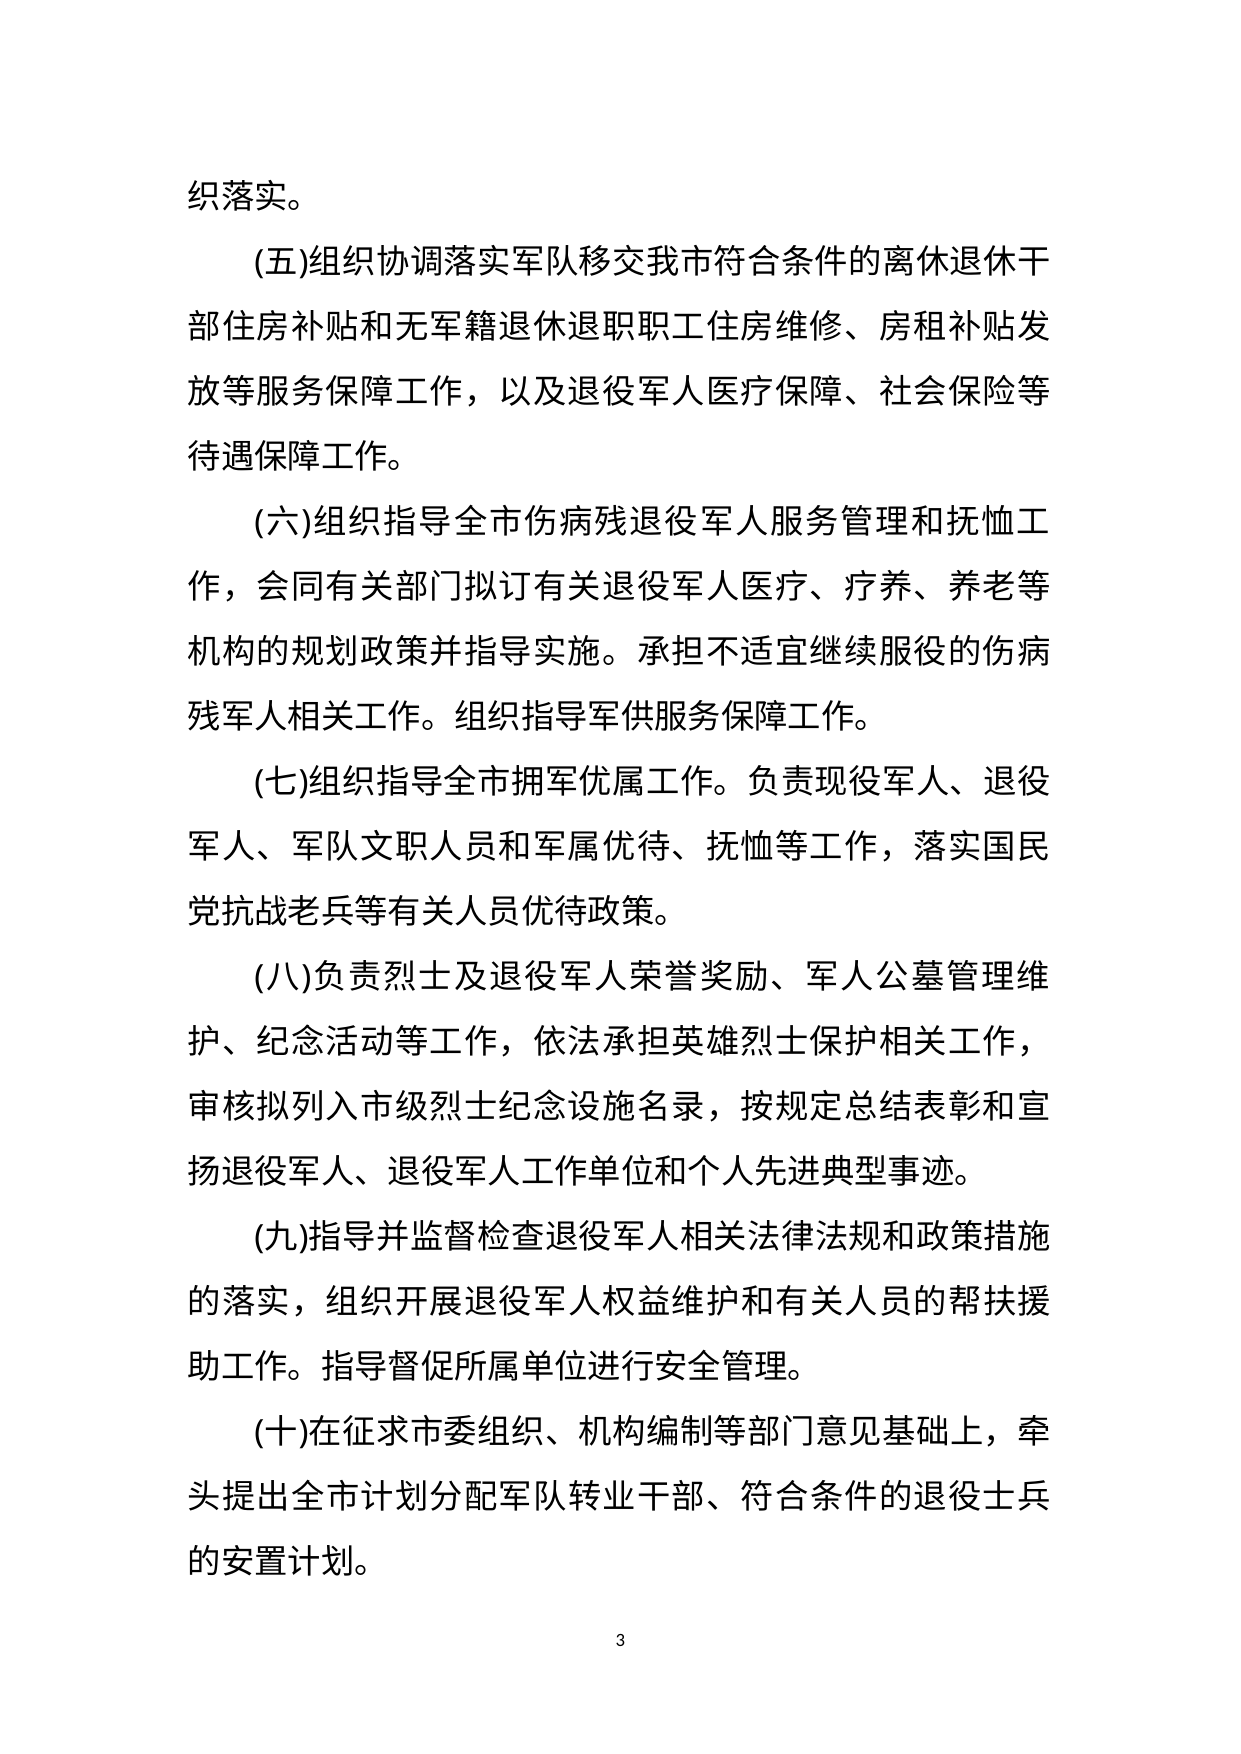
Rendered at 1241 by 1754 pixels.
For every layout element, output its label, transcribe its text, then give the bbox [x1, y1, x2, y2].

list (五)组织协调落实军队移交我市符合条件的离休退休干部住房补贴和无军籍退休退职职工住房维修、房租补贴发放等服务保障工作，以及退役军人医疗保障、社会保险等待遇保障工作。 [187, 227, 1053, 487]
list (十)在征求市委组织、机构编制等部门意见基础上，牵头提出全市计划分配军队转业干部、符合条件的退役士兵的安置计划。 [187, 1397, 1053, 1592]
list (六)组织指导全市伤病残退役军人服务管理和抚恤工作，会同有关部门拟订有关退役军人医疗、疗养、养老等机构的规划政策并指导实施。承担不适宜继续服役的伤病残军人相关工作。组织指导军供服务保障工作。 [187, 487, 1053, 747]
list (七)组织指导全市拥军优属工作。负责现役军人、退役军人、军队文职人员和军属优待、抚恤等工作，落实国民党抗战老兵等有关人员优待政策。 [187, 747, 1053, 942]
list (八)负责烈士及退役军人荣誉奖励、军人公墓管理维护、纪念活动等工作，依法承担英雄烈士保护相关工作，审核拟列入市级烈士纪念设施名录，按规定总结表彰和宣扬退役军人、退役军人工作单位和个人先进典型事迹。 [187, 942, 1053, 1202]
list (九)指导并监督检查退役军人相关法律法规和政策措施的落实，组织开展退役军人权益维护和有关人员的帮扶援助工作。指导督促所属单位进行安全管理。 [187, 1202, 1053, 1397]
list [187, 162, 1053, 227]
